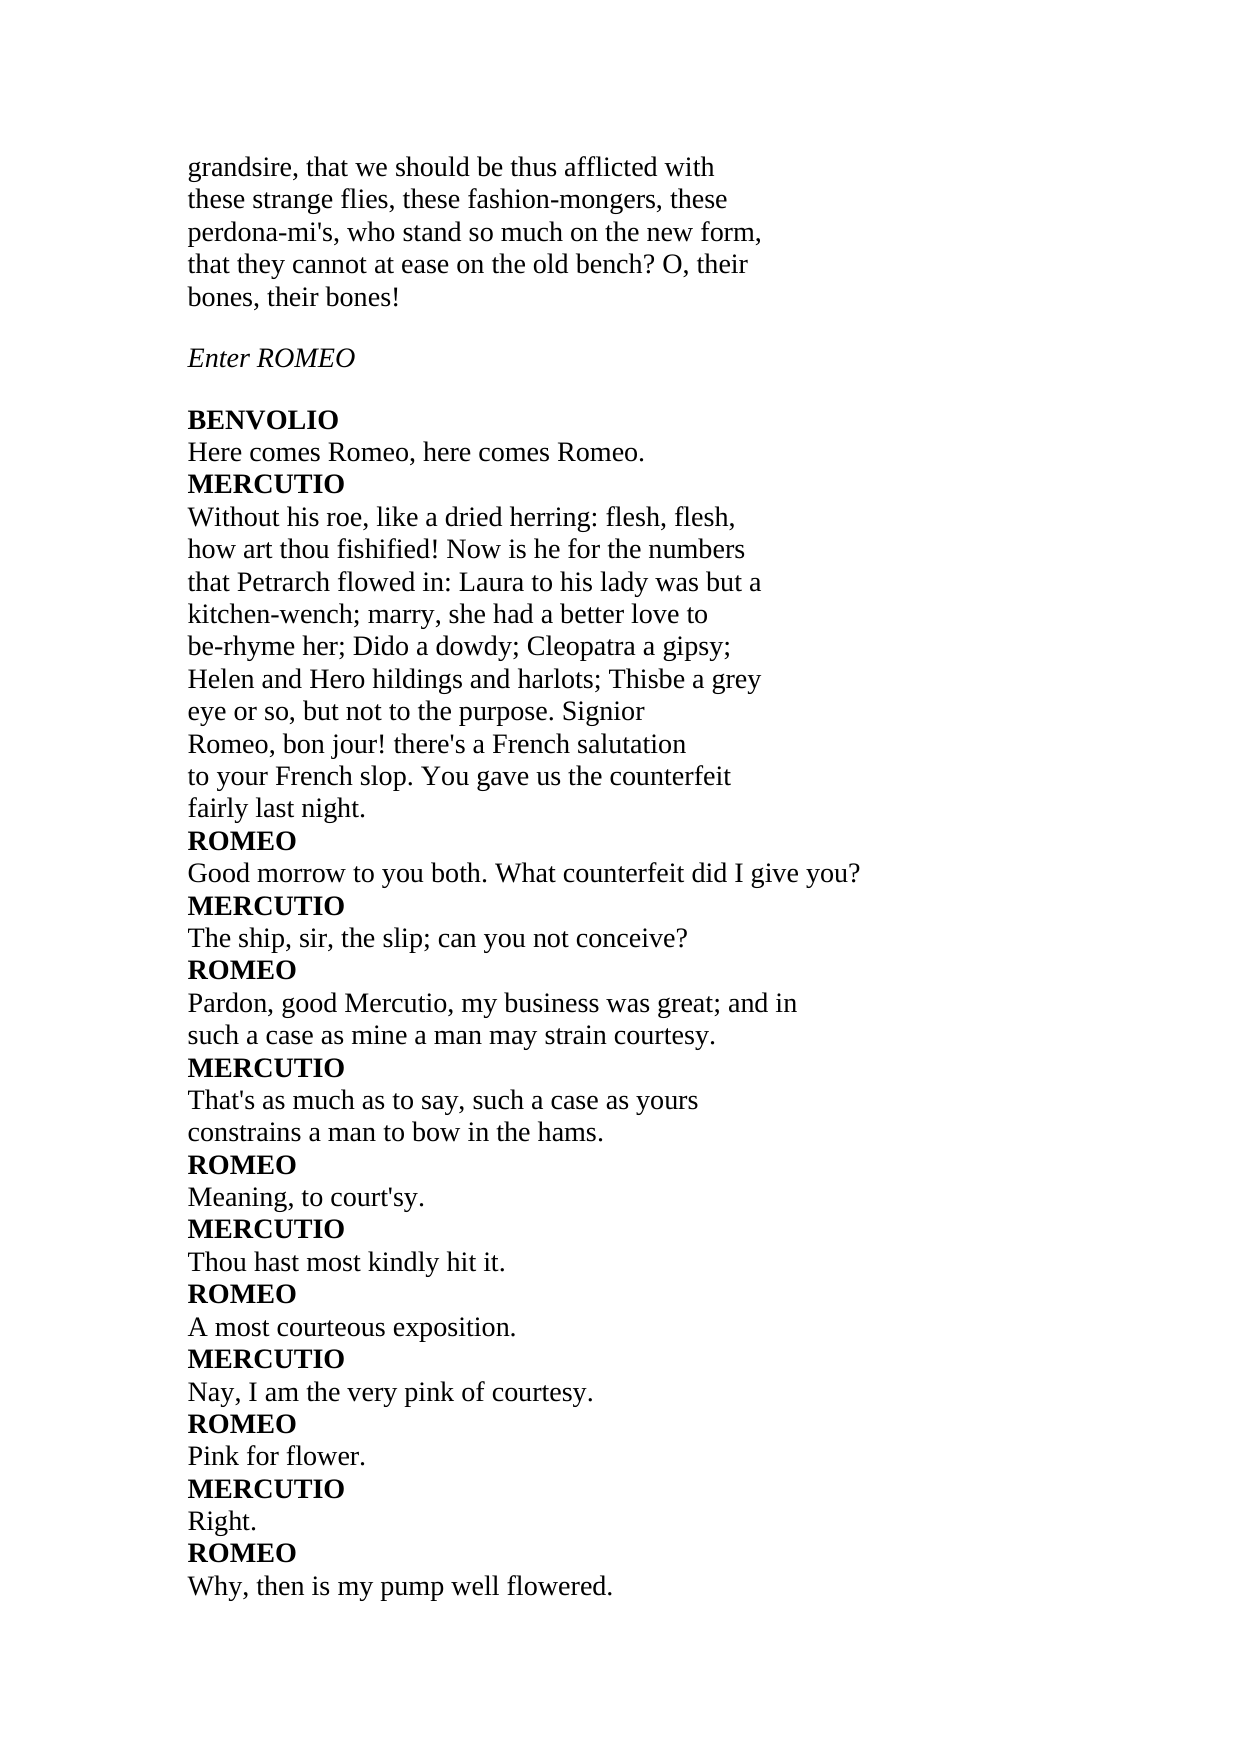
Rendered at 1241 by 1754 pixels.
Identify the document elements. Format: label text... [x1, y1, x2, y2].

text ROMEO [187, 1407, 1053, 1439]
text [187, 150, 1053, 312]
text MERCUTIO [187, 1051, 1053, 1083]
text ROMEO [187, 1148, 1053, 1180]
text Thou hast most kindly hit it. [187, 1245, 1053, 1277]
text ROMEO [187, 824, 1053, 856]
text Meaning, to court'sy. [187, 1180, 1053, 1213]
text Enter ROMEO [187, 341, 1053, 373]
text Pardon, good Mercutio, my business was great; and in such a case as mine a man may strain courtesy. [187, 986, 1053, 1051]
text Pink for flower. [187, 1439, 1053, 1472]
text Right. [187, 1504, 1053, 1537]
text MERCUTIO [187, 889, 1053, 921]
text ROMEO [187, 1537, 1053, 1569]
text Why, then is my pump well flowered. [187, 1569, 1053, 1601]
text Without his roe, like a dried herring: flesh, flesh, how art thou fishified! Now is he for the numbers that Petrarch flowed in: Laura to his lady was but a kitchen-wench; marry, she had a better love to be-rhyme her; Dido a dowdy; Cleopatra a gipsy; Helen and Hero hildings and harlots; Thisbe a grey eye or so, but not to the purpose. Signior Romeo, bon jour! there's a French salutation to your French slop. You gave us the counterfeit fairly last night. [187, 500, 1053, 824]
text A most courteous exposition. [187, 1310, 1053, 1342]
text ROMEO [187, 1277, 1053, 1310]
text Nay, I am the very pink of courtesy. [187, 1374, 1053, 1407]
text MERCUTIO [187, 1342, 1053, 1374]
text ROMEO [187, 953, 1053, 986]
text The ship, sir, the slip; can you not conceive? [187, 921, 1053, 953]
text MERCUTIO [187, 1472, 1053, 1504]
text BENVOLIO [187, 403, 1053, 435]
text MERCUTIO [187, 467, 1053, 500]
text MERCUTIO [187, 1213, 1053, 1245]
text That's as much as to say, such a case as yours constrains a man to bow in the hams. [187, 1083, 1053, 1148]
text Here comes Romeo, here comes Romeo. [187, 435, 1053, 467]
text Good morrow to you both. What counterfeit did I give you? [187, 856, 1053, 889]
